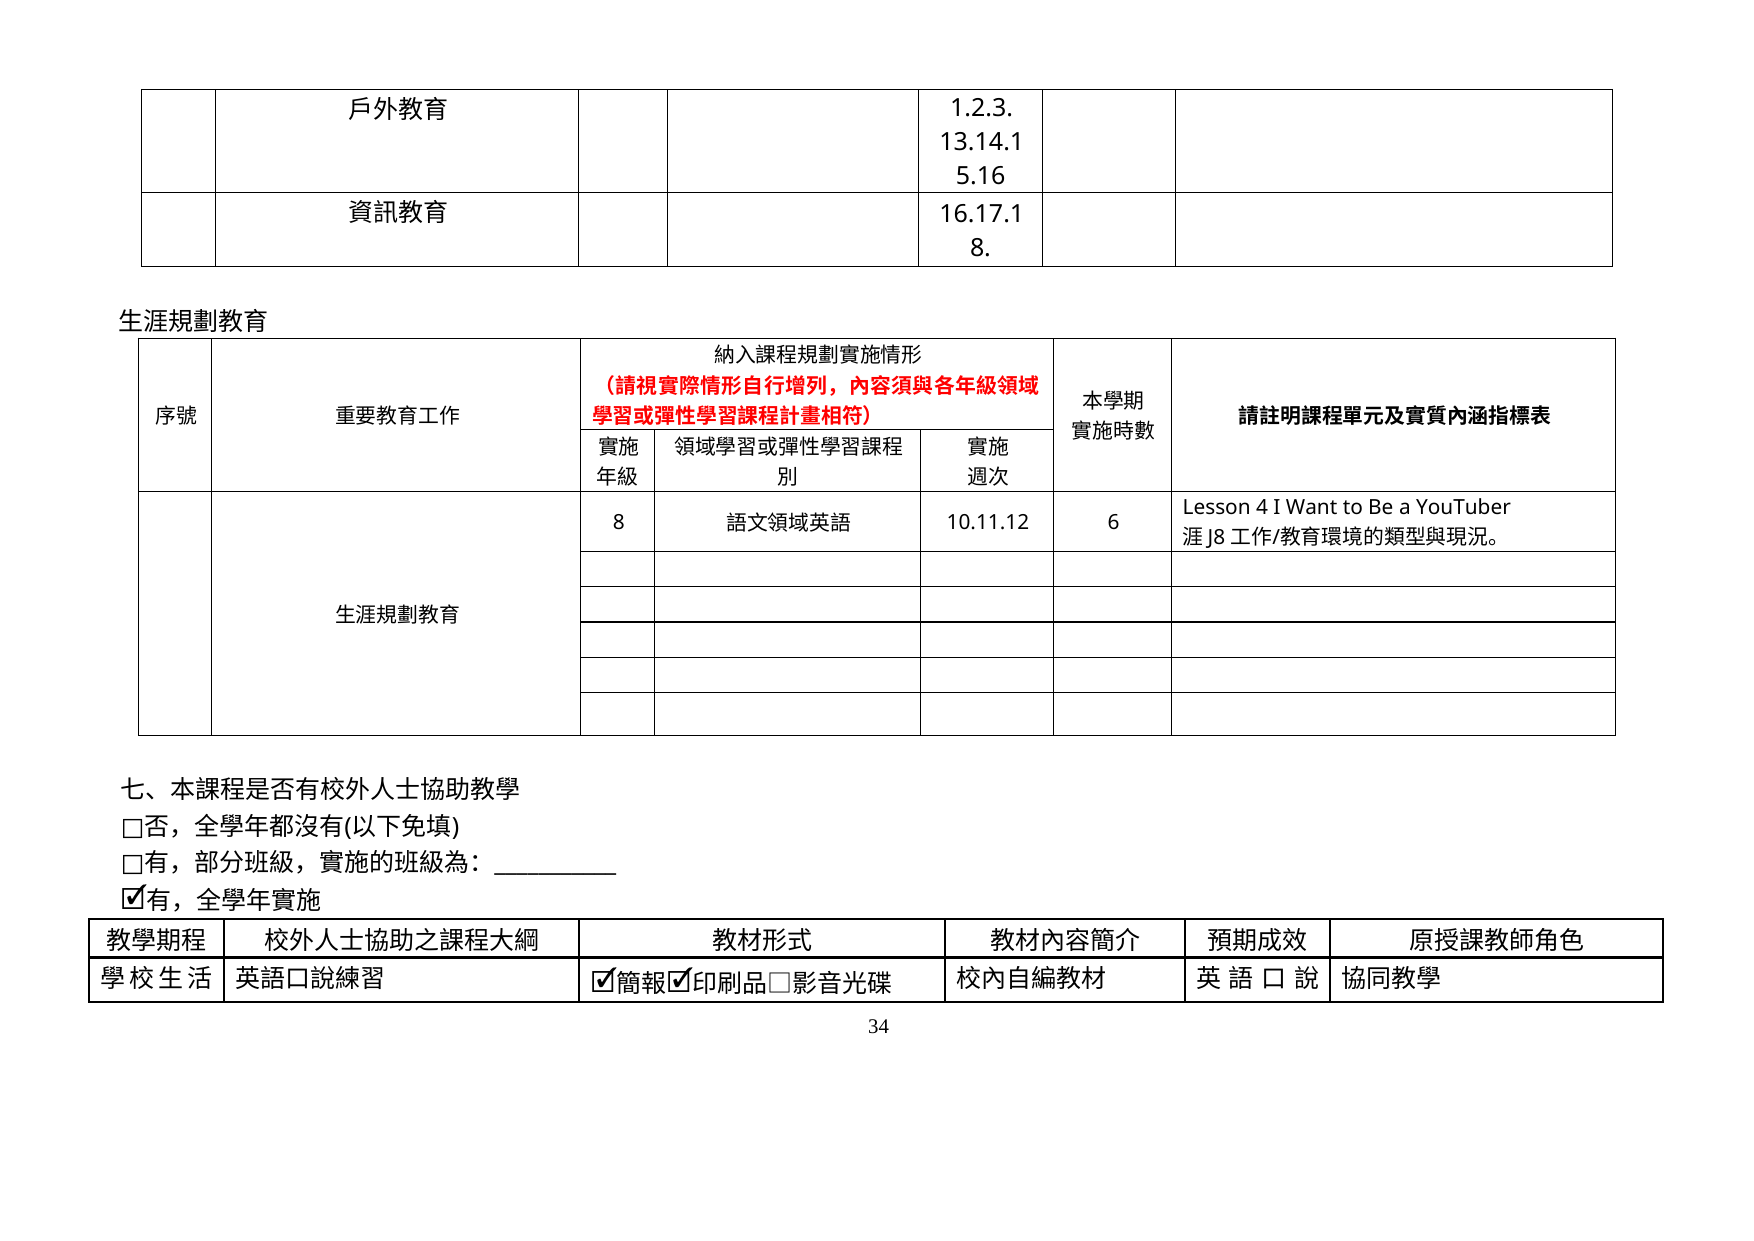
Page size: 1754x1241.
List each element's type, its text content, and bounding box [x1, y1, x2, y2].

table_cell [921, 587, 1053, 621]
text □有，部分班級，實施的班級為：___________ [118, 842, 1636, 878]
table_cell 協同教學 [1331, 959, 1662, 1001]
table_header 本學期 實施時數 [1054, 339, 1171, 491]
table_cell [579, 90, 667, 192]
table_header 教學期程 [90, 920, 223, 956]
table_cell [921, 693, 1053, 734]
table_cell [1172, 693, 1615, 734]
table_cell [581, 658, 654, 692]
table_cell [655, 658, 920, 692]
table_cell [580, 959, 944, 1001]
table_cell [142, 193, 215, 266]
table_cell [668, 90, 918, 192]
table_cell [1172, 623, 1615, 657]
table_cell [1054, 623, 1171, 657]
table_cell 16.17.18. [919, 193, 1042, 266]
table_header 校外人士協助之課程大綱 [225, 920, 578, 956]
table_cell 資訊教育 [216, 193, 578, 266]
table_cell [1043, 90, 1175, 192]
table_cell [581, 587, 654, 621]
table_cell [139, 492, 211, 734]
table_cell 1.2.3. 13.14.15.16 [919, 90, 1042, 192]
table_cell [921, 552, 1053, 586]
text 生涯規劃教育 [118, 267, 1636, 338]
table_cell [655, 552, 920, 586]
text 🗹有，全學年實施 [118, 878, 1636, 918]
table_cell [1172, 587, 1615, 621]
table_cell 實施年級 [581, 430, 654, 491]
table_cell Lesson 4 I Want to Be a YouTuber 涯J8 工作/教育環境的類型與現況。 [1172, 492, 1615, 551]
table_cell [1054, 552, 1171, 586]
table_header 納入課程規劃實施情形 （請視實際情形自行增列，內容須與各年級領域學習或彈性學習課程計畫相符） [581, 339, 1053, 429]
table_cell [668, 193, 918, 266]
table_cell 10.11.12 [921, 492, 1053, 551]
table_cell 學校生活與我 [90, 959, 223, 1001]
table_header 序號 [139, 339, 211, 491]
table_cell 戶外教育 [216, 90, 578, 192]
table_header 重要教育工作 [212, 339, 580, 491]
table_cell [1172, 658, 1615, 692]
table_cell 校內自編教材 [946, 959, 1184, 1001]
table_cell [1172, 552, 1615, 586]
table_cell 領域學習或彈性學習課程別 [655, 430, 920, 491]
table_cell [921, 658, 1053, 692]
table_cell [581, 693, 654, 734]
table_cell [581, 623, 654, 657]
table_cell [655, 623, 920, 657]
table_cell [921, 623, 1053, 657]
table_cell [1043, 193, 1175, 266]
text 七、本課程是否有校外人士協助教學 [118, 770, 1636, 806]
table_cell 語文領域英語 [655, 492, 920, 551]
table_cell 實施 週次 [921, 430, 1053, 491]
table_cell 生涯規劃教育 [212, 492, 580, 734]
table_cell [1176, 193, 1612, 266]
table_cell 6 [1054, 492, 1171, 551]
table_header 原授課教師角色 [1331, 920, 1662, 956]
table_cell [579, 193, 667, 266]
table_cell [1054, 658, 1171, 692]
text □否，全學年都沒有(以下免填) [118, 806, 1636, 842]
table_cell [1176, 90, 1612, 192]
table_cell 英語口說練習 [225, 959, 578, 1001]
table_cell [1054, 587, 1171, 621]
table_cell 8 [581, 492, 654, 551]
table_cell 英語口說能力進步 [1186, 959, 1329, 1001]
table_cell [581, 552, 654, 586]
table_cell [655, 587, 920, 621]
table_cell [1054, 693, 1171, 734]
table_header 請註明課程單元及實質內涵指標表 [1172, 339, 1615, 491]
table_cell [142, 90, 215, 192]
table_header 教材內容簡介 [946, 920, 1184, 956]
table_cell [655, 693, 920, 734]
table_header 預期成效 [1186, 920, 1329, 956]
table_header 教材形式 [580, 920, 944, 956]
